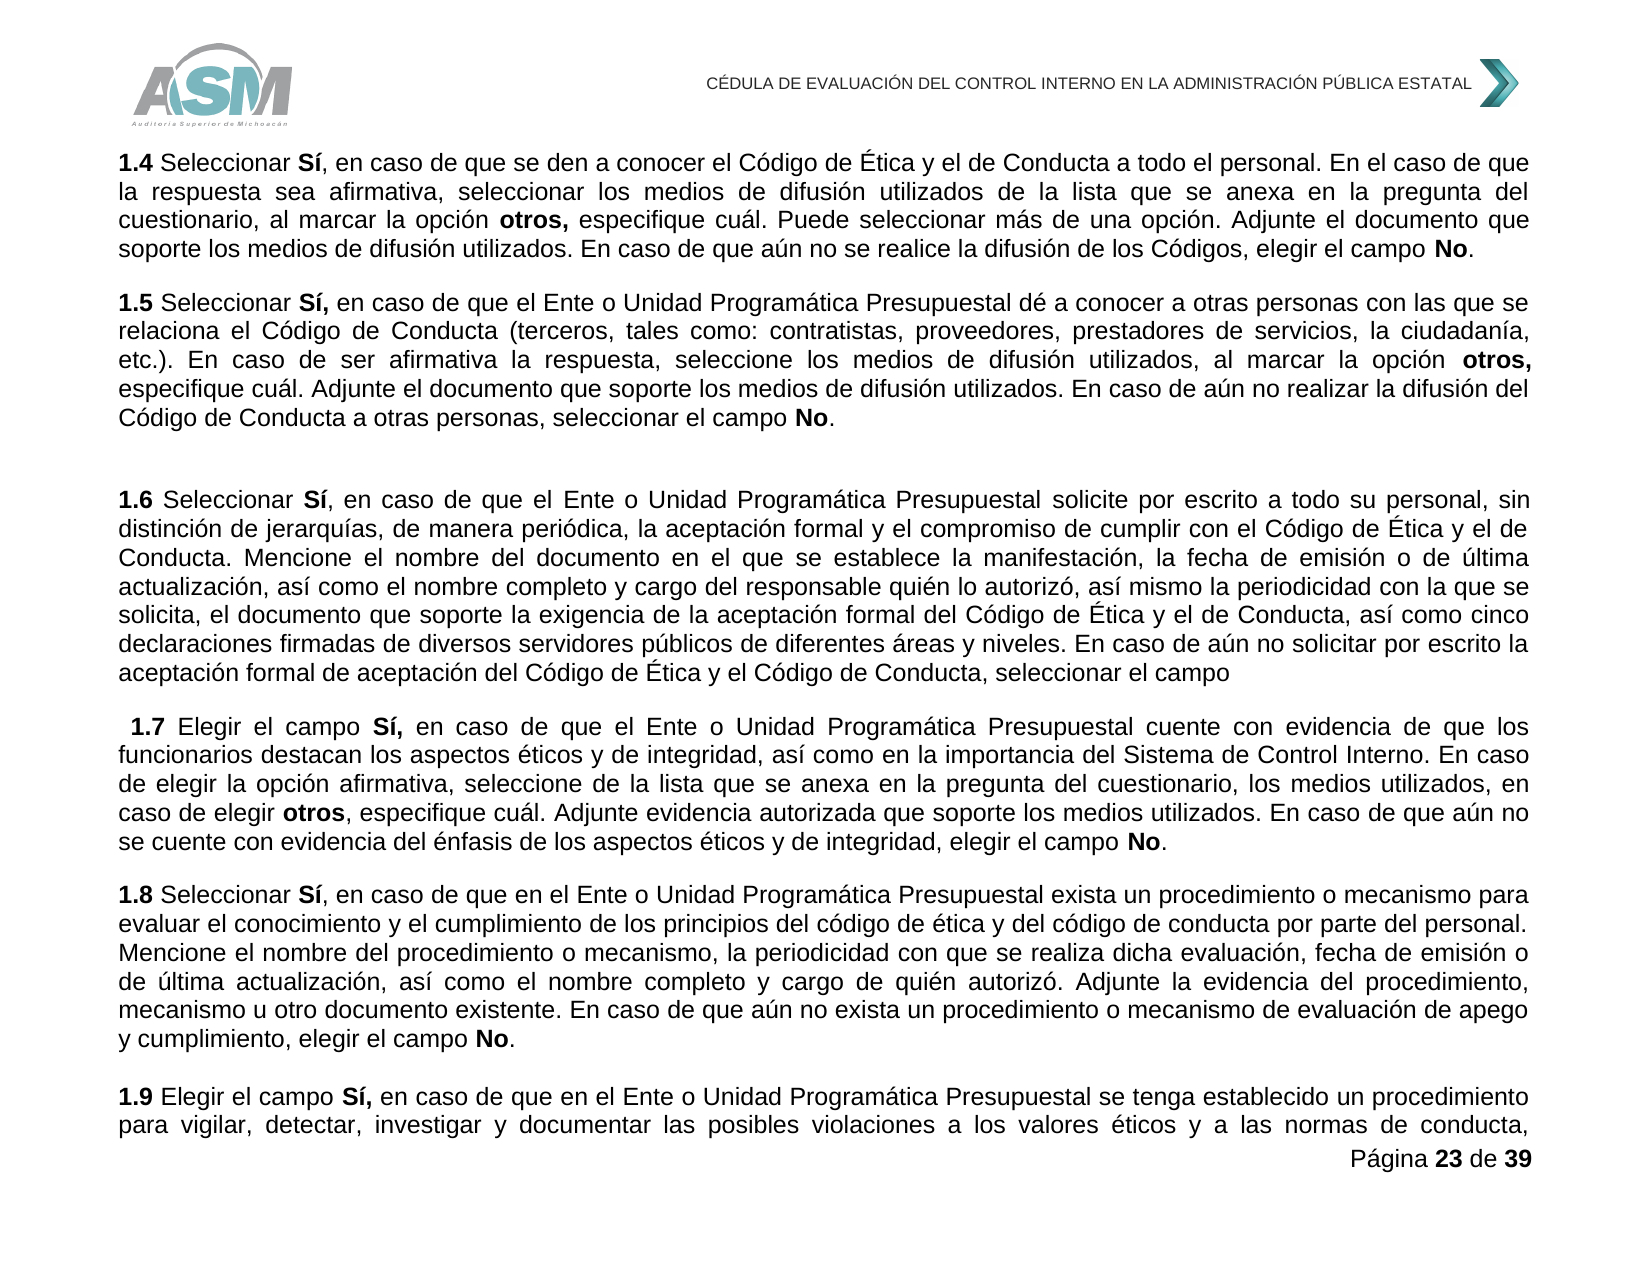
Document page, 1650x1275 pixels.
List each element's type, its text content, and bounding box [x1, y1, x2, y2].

text 1.5 Seleccionar Sí, en caso de que el Ente o Unidad Programática Presupuestal dé a conocer a otras personas con las que se relaciona el Código de Conducta (terceros, tales como: contratistas, proveedores, prestadores de servicios, la ciudadanía, etc.). En caso de ser afirmativa la respuesta, seleccione los medios de difusión utilizados, al marcar la opción otros, especifique cuál. Adjunte el documento que soporte los medios de difusión utilizados. En caso de aún no realizar la difusión del Código de Conducta a otras personas, seleccionar el campo No. [118, 288, 1532, 431]
text 1.8 Seleccionar Sí, en caso de que en el Ente o Unidad Programática Presupuestal exista un procedimiento o mecanismo para evaluar el conocimiento y el cumplimiento de los principios del código de ética y del código de conducta por parte del personal. Mencione el nombre del procedimiento o mecanismo, la periodicidad con que se realiza dicha evaluación, fecha de emisión o de última actualización, así como el nombre completo y cargo de quién autorizó. Adjunte la evidencia del procedimiento, mecanismo u otro documento existente. En caso de que aún no exista un procedimiento o mecanismo de evaluación de apego y cumplimiento, elegir el campo No. [118, 880, 1532, 1053]
picture [1479, 59, 1519, 107]
text 1.7 Elegir el campo Sí, en caso de que el Ente o Unidad Programática Presupuestal cuente con evidencia de que los funcionarios destacan los aspectos éticos y de integridad, así como en la importancia del Sistema de Control Interno. En caso de elegir la opción afirmativa, seleccione de la lista que se anexa en la pregunta del cuestionario, los medios utilizados, en caso de elegir otros, especifique cuál. Adjunte evidencia autorizada que soporte los medios utilizados. En caso de que aún no se cuente con evidencia del énfasis de los aspectos éticos y de integridad, elegir el campo No. [118, 711, 1532, 855]
picture [131, 43, 293, 128]
text 1.4 Seleccionar Sí, en caso de que se den a conocer el Código de Ética y el de Conducta a todo el personal. En el caso de que la respuesta sea afirmativa, seleccionar los medios de difusión utilizados de la lista que se anexa en la pregunta del cuestionario, al marcar la opción otros, especifique cuál. Puede seleccionar más de una opción. Adjunte el documento que soporte los medios de difusión utilizados. En caso de que aún no se realice la difusión de los Códigos, elegir el campo No. [118, 148, 1532, 263]
text 1.6 Seleccionar Sí, en caso de que el Ente o Unidad Programática Presupuestal solicite por escrito a todo su personal, sin distinción de jerarquías, de manera periódica, la aceptación formal y el compromiso de cumplir con el Código de Ética y el de Conducta. Mencione el nombre del documento en el que se establece la manifestación, la fecha de emisión o de última actualización, así como el nombre completo y cargo del responsable quién lo autorizó, así mismo la periodicidad con la que se solicita, el documento que soporte la exigencia de la aceptación formal del Código de Ética y el de Conducta, así como cinco declaraciones firmadas de diversos servidores públicos de diferentes áreas y niveles. En caso de aún no solicitar por escrito la aceptación formal de aceptación del Código de Ética y el Código de Conducta, seleccionar el campo [118, 485, 1532, 686]
